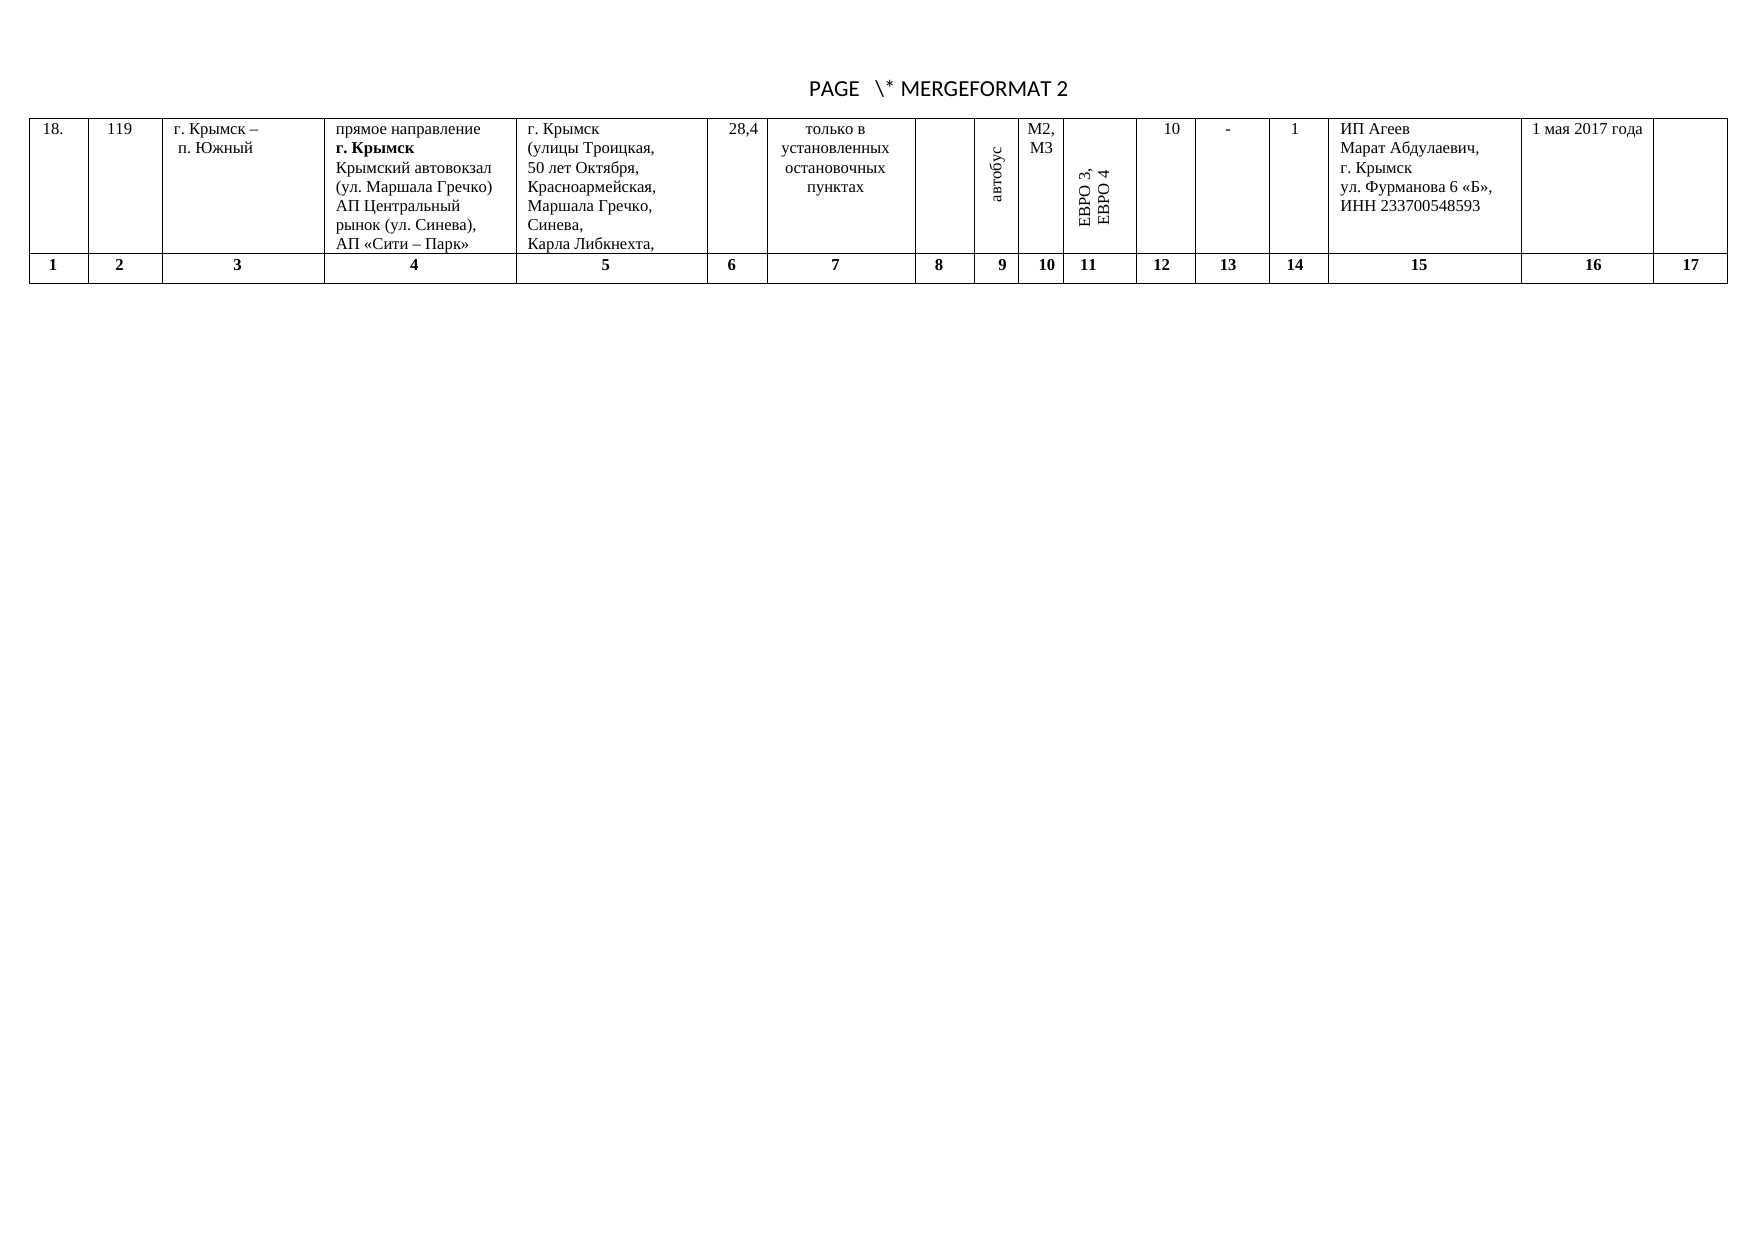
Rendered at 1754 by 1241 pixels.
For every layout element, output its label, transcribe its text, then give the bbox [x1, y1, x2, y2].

table_cell 13 [1196, 254, 1269, 283]
table_cell ИП Агеев Марат Абдулаевич, г. Крымск ул. Фурманова 6 «Б», ИНН 233700548593 [1329, 119, 1521, 253]
table_cell 10 [1137, 119, 1195, 253]
table_cell 16 [1522, 254, 1653, 283]
table_cell автобус [975, 119, 1018, 253]
table_cell 2 [89, 254, 162, 283]
table_cell 9 [975, 254, 1018, 283]
table_cell [1654, 119, 1727, 253]
table_cell 8 [916, 254, 974, 283]
table_cell 6 [708, 254, 767, 283]
table_cell г. Крымск – п. Южный [163, 119, 324, 253]
table_cell 1 [30, 254, 88, 283]
table_cell 4 [325, 254, 516, 283]
table_cell 15 [1329, 254, 1521, 283]
table_cell только в установленных остановочных пунктах [768, 119, 915, 253]
table_cell 11 [1064, 254, 1136, 283]
table_cell 17 [1654, 254, 1727, 283]
table_cell ЕВРО 3, ЕВРО 4 [1064, 119, 1136, 253]
table_cell 28,4 [708, 119, 767, 253]
table_cell 5 [517, 254, 707, 283]
table_cell 1 [1270, 119, 1328, 253]
table_cell 12 [1137, 254, 1195, 283]
table_cell 14 [1270, 254, 1328, 283]
table_cell - [1196, 119, 1269, 253]
table_cell 18. [30, 119, 88, 253]
table_cell 119 [89, 119, 162, 253]
table_cell [916, 119, 974, 253]
table_cell 7 [768, 254, 915, 283]
table_cell 10 [1019, 254, 1063, 283]
table_cell 3 [163, 254, 324, 283]
table_cell 1 мая 2017 года [1522, 119, 1653, 253]
table_cell М2, М3 [1019, 119, 1063, 253]
table_cell прямое направление г. Крымск Крымский автовокзал (ул. Маршала Гречко) АП Центральный рынок (ул. Синева), АП «Сити – Парк» [325, 119, 516, 253]
table_cell г. Крымск (улицы Троицкая, 50 лет Октября, Красноармейская, Маршала Гречко, Синева, Карла Либкнехта, [517, 119, 707, 253]
